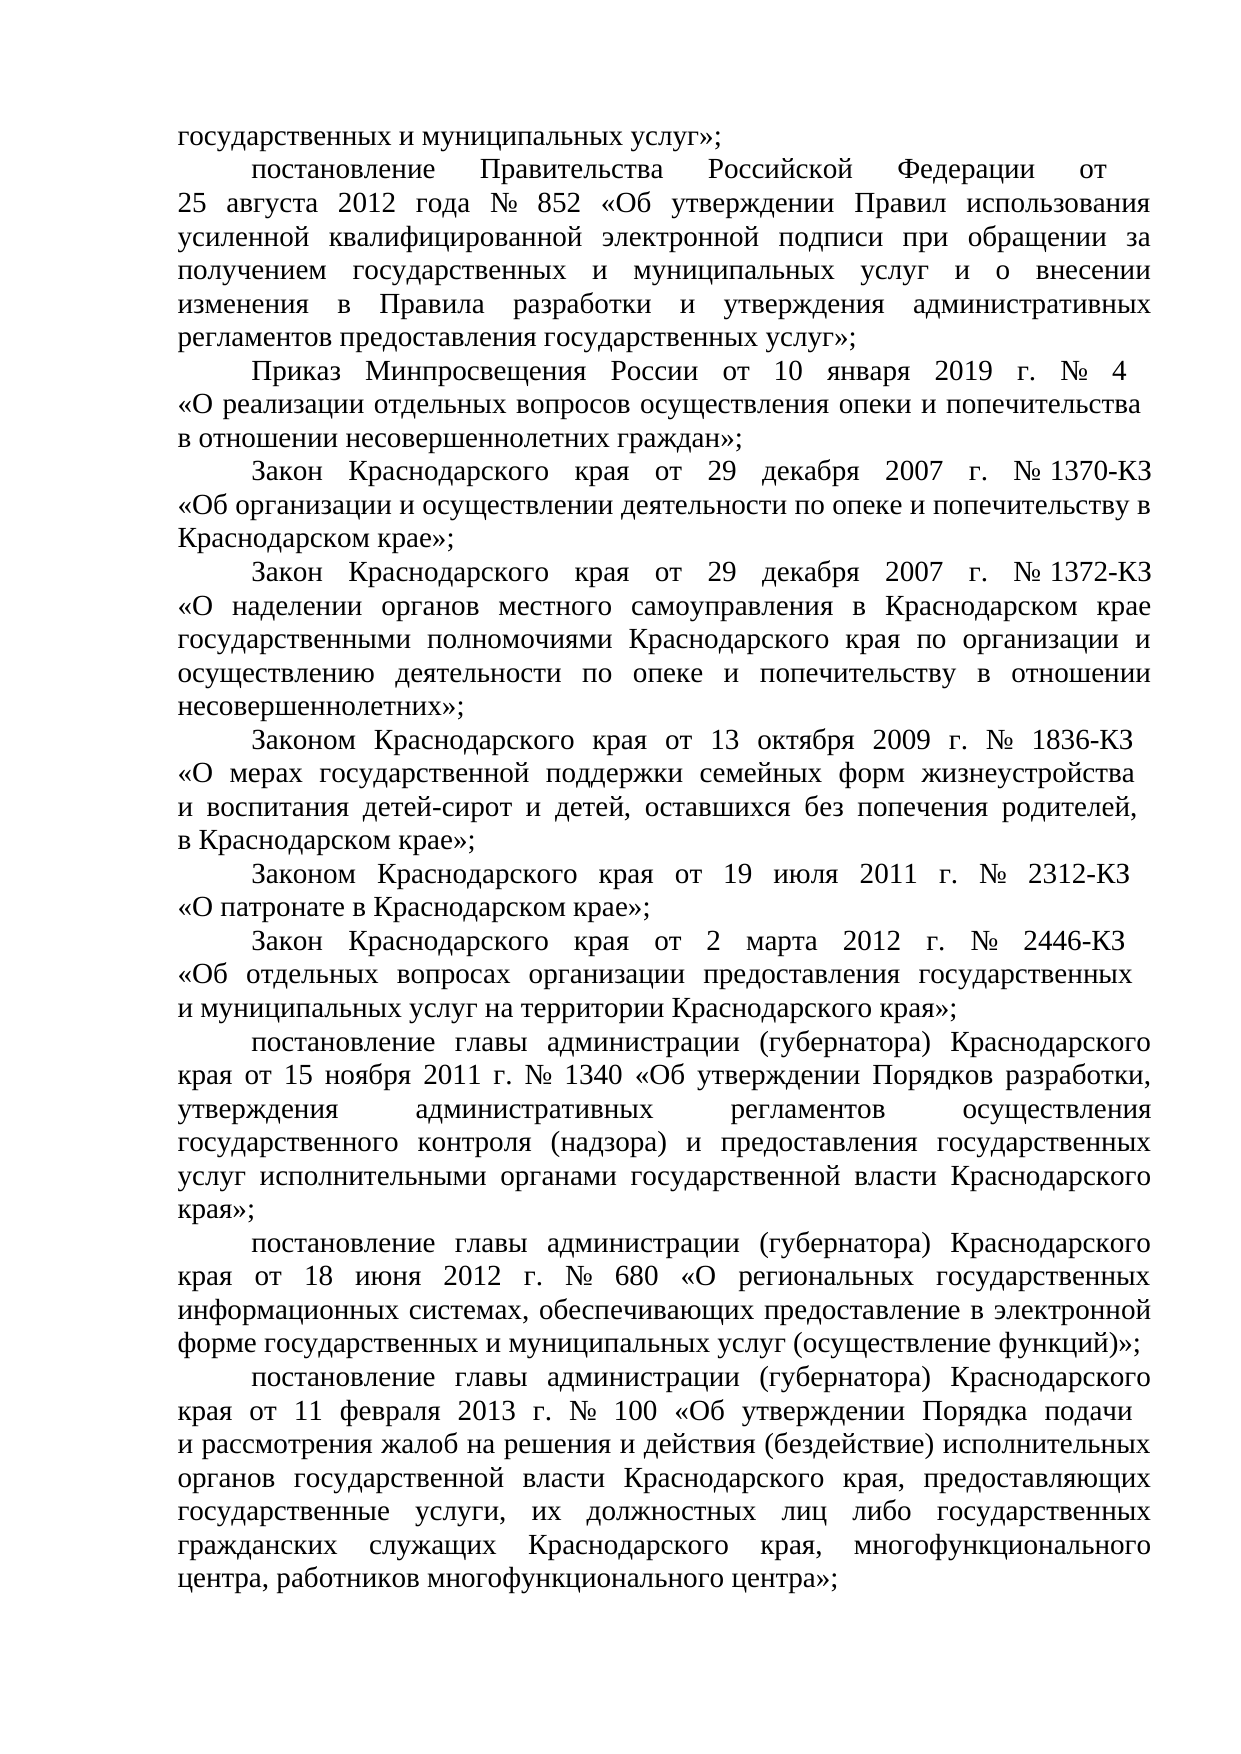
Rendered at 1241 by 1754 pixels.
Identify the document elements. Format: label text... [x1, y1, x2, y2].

text постановление главы администрации (губернатора) Краснодарского края от 11 февраля 2013 г. № 100 «Об утверждении Порядка подачи и рассмотрения жалоб на решения и действия (бездействие) исполнительных органов государственной власти Краснодарского края, предоставляющих государственные услуги, их должностных лиц либо государственных гражданских служащих Краснодарского края, многофункционального центра, работников многофункционального центра»; [177, 1359, 1152, 1594]
text Закон Краснодарского края от 29 декабря 2007 г. № 1372-КЗ «О наделении органов местного самоуправления в Краснодарском крае государственными полномочиями Краснодарского края по организации и осуществлению деятельности по опеке и попечительству в отношении несовершеннолетних»; [177, 554, 1152, 722]
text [177, 118, 1152, 152]
text Закон Краснодарского края от 29 декабря 2007 г. № 1370-КЗ «Об организации и осуществлении деятельности по опеке и попечительству в Краснодарском крае»; [177, 453, 1152, 554]
text Приказ Минпросвещения России от 10 января 2019 г. № 4 «О реализации отдельных вопросов осуществления опеки и попечительства в отношении несовершеннолетних граждан»; [177, 353, 1152, 453]
text постановление Правительства Российской Федерации от 25 августа 2012 года № 852 «Об утверждении Правил использования усиленной квалифицированной электронной подписи при обращении за получением государственных и муниципальных услуг и о внесении изменения в Правила разработки и утверждения административных регламентов предоставления государственных услуг»; [177, 152, 1152, 353]
text Закон Краснодарского края от 2 марта 2012 г. № 2446-КЗ «Об отдельных вопросах организации предоставления государственных и муниципальных услуг на территории Краснодарского края»; [177, 923, 1152, 1024]
text Законом Краснодарского края от 19 июля 2011 г. № 2312-КЗ «О патронате в Краснодарском крае»; [177, 856, 1152, 923]
text Законом Краснодарского края от 13 октября 2009 г. № 1836-КЗ «О мерах государственной поддержки семейных форм жизнеустройства и воспитания детей-сирот и детей, оставшихся без попечения родителей, в Краснодарском крае»; [177, 722, 1152, 856]
text постановление главы администрации (губернатора) Краснодарского края от 15 ноября 2011 г. № 1340 «Об утверждении Порядков разработки, утверждения административных регламентов осуществления государственного контроля (надзора) и предоставления государственных услуг исполнительными органами государственной власти Краснодарского края»; [177, 1024, 1152, 1225]
text постановление главы администрации (губернатора) Краснодарского края от 18 июня 2012 г. № 680 «О региональных государственных информационных системах, обеспечивающих предоставление в электронной форме государственных и муниципальных услуг (осуществление функций)»; [177, 1225, 1152, 1359]
